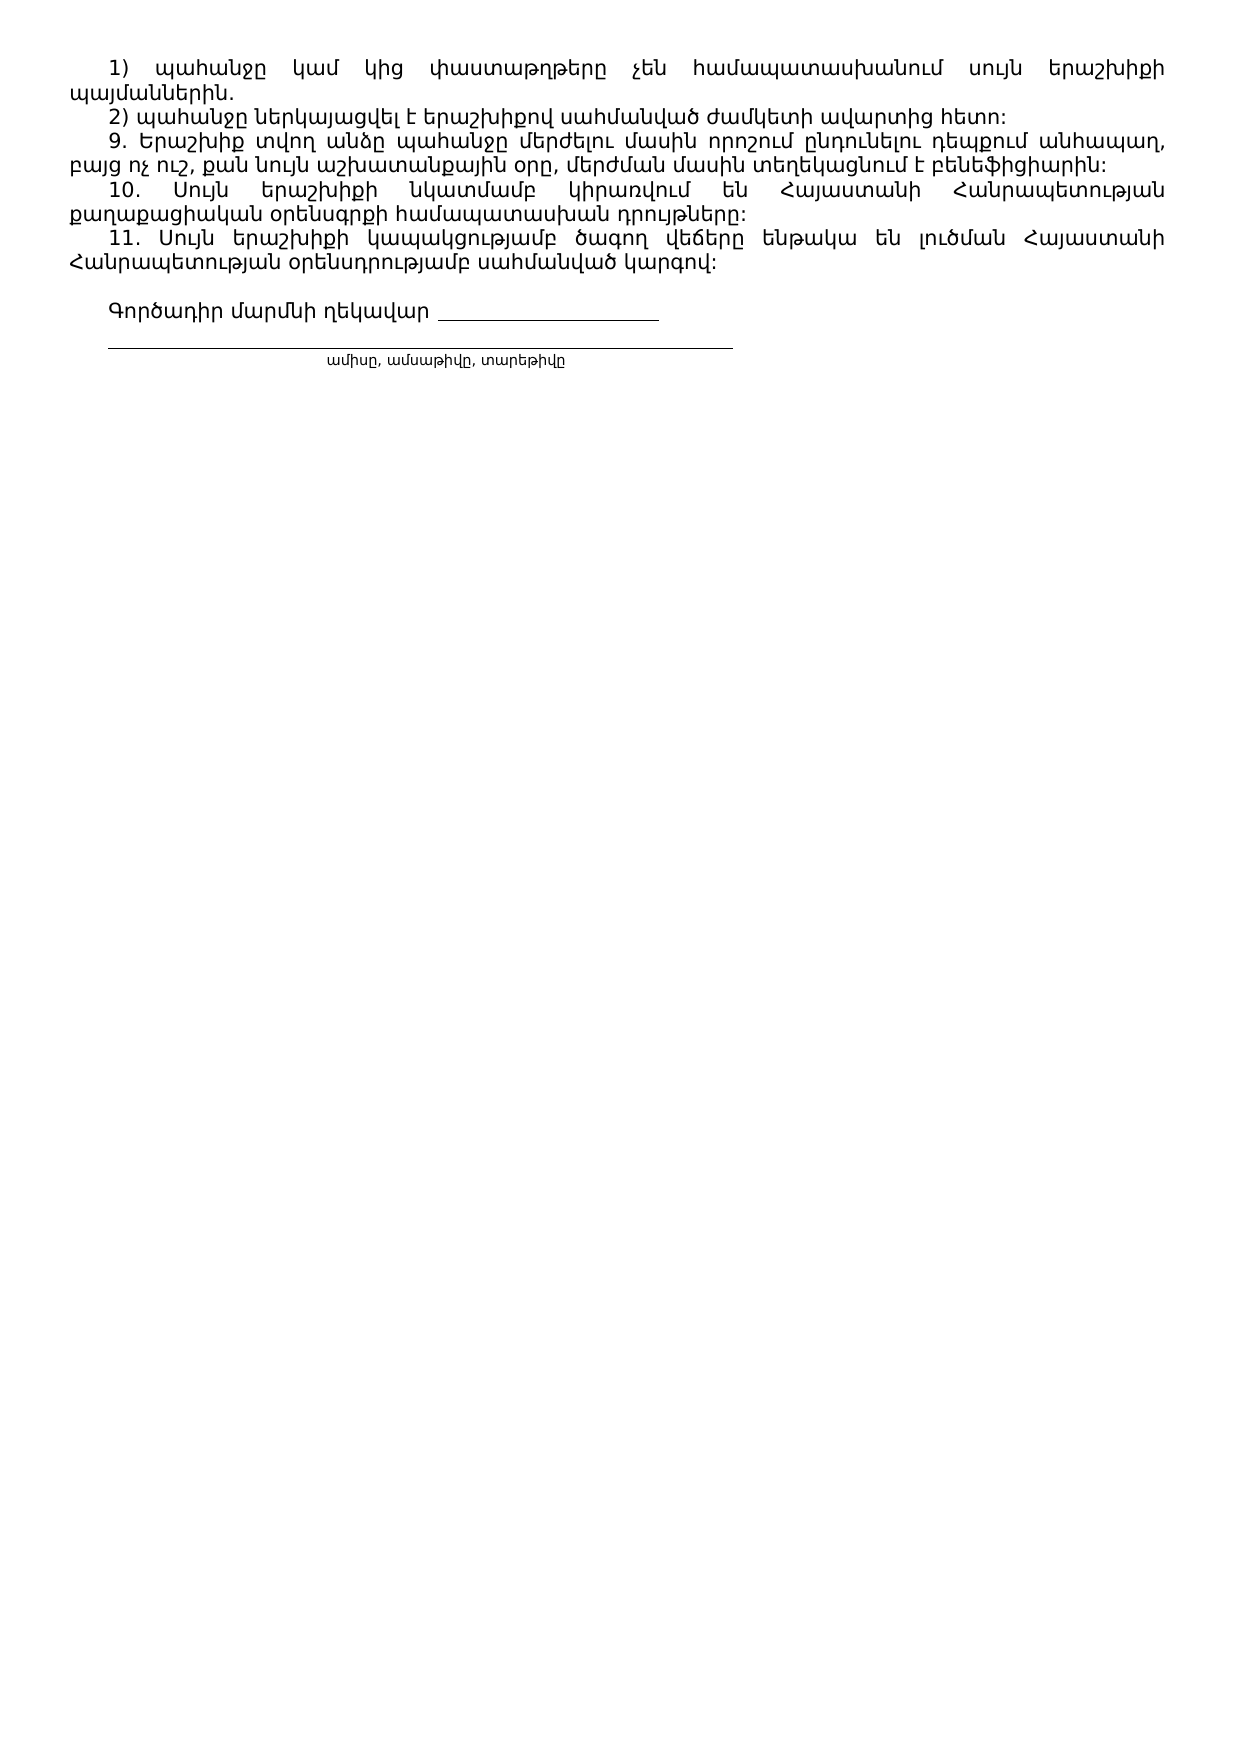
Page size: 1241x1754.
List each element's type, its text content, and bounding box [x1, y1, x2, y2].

text 11. Սույն երաշխիքի կապակցությամբ ծագող վեճերը ենթակա են լուծման Հայաստանի Հանրապետության օրենսդրությամբ սահմանված կարգով: [69, 226, 1167, 275]
text 10. Սույն երաշխիքի նկատմամբ կիրառվում են Հայաստանի Հանրապետության քաղաքացիական օրենսգրքի համապատասխան դրույթները: [69, 178, 1167, 226]
text ամիսը, ամսաթիվը, տարեթիվը [69, 352, 1167, 381]
text 9. Երաշխիք տվող անձը պահանջը մերժելու մասին որոշում ընդունելու դեպքում անհապաղ, բայց ոչ ուշ, քան նույն աշխատանքային օրը, մերժման մասին տեղեկացնում է բենեֆիցիարին: [69, 129, 1167, 178]
text 1) պահանջը կամ կից փաստաթղթերը չեն համապատասխանում սույն երաշխիքի պայմաններին. [69, 56, 1167, 105]
text 2) պահանջը ներկայացվել է երաշխիքով սահմանված ժամկետի ավարտից հետո: [69, 105, 1167, 129]
text Գործադիր մարմնի ղեկավար [69, 299, 1167, 323]
